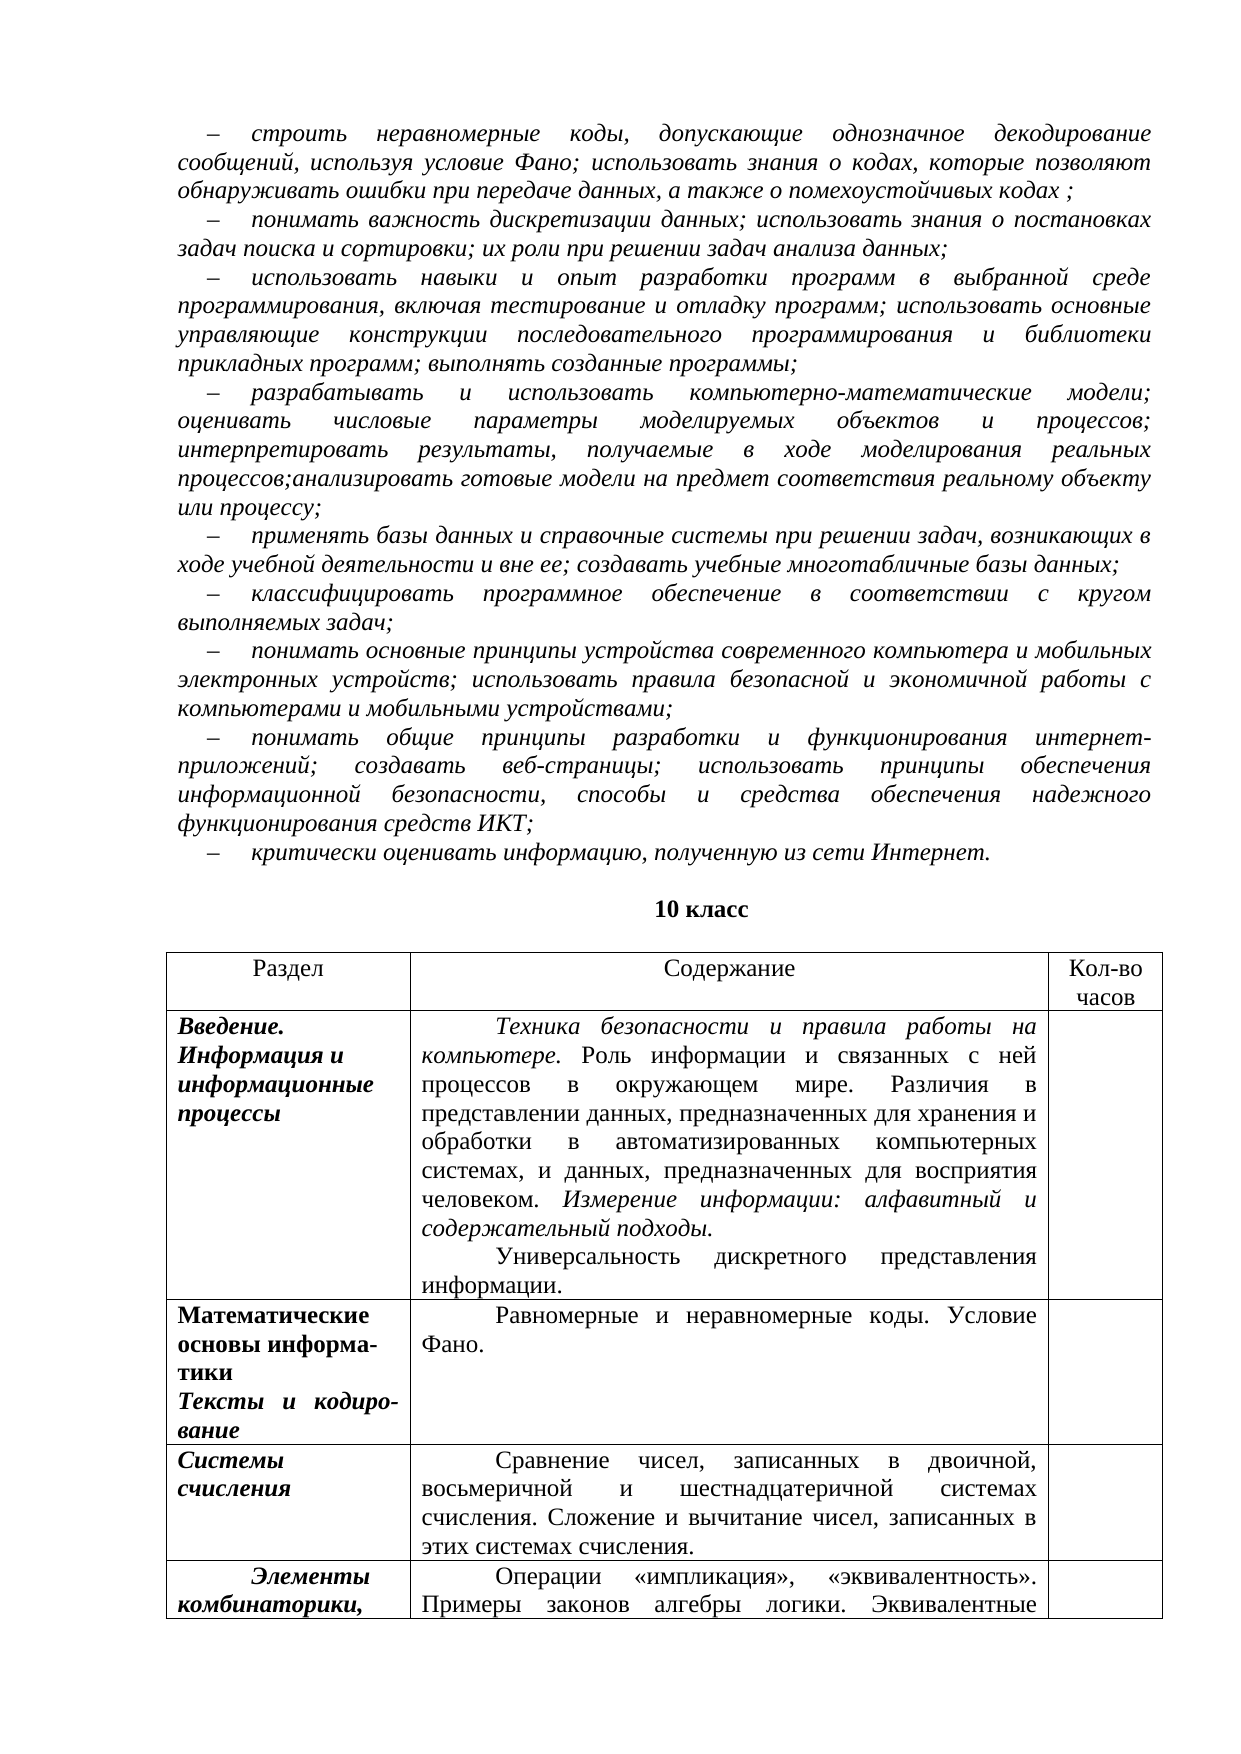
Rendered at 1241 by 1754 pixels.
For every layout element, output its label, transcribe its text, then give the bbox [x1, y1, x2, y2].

text разрабатывать и использовать компьютерно-математические модели; оценивать числовые параметры моделируемых объектов и процессов; интерпретировать результаты, получаемые в ходе моделирования реальных процессов;анализировать готовые модели на предмет соответствия реальному объекту или процессу; [177, 377, 1152, 521]
text классифицировать программное обеспечение в соответствии с кругом выполняемых задач; [177, 578, 1152, 636]
text 10 класс [177, 894, 1152, 923]
table_cell Математические основы информа-тики Тексты и кодиро-вание [167, 1300, 410, 1444]
table_header Раздел [167, 953, 410, 1010]
text критически оценивать информацию, полученную из сети Интернет. [177, 837, 1152, 866]
table_cell [1049, 1561, 1162, 1618]
text понимать основные принципы устройства современного компьютера и мобильных электронных устройств; использовать правила безопасной и экономичной работы с компьютерами и мобильными устройствами; [177, 636, 1152, 722]
table_cell [1049, 1011, 1162, 1299]
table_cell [167, 1561, 410, 1618]
table_cell Введение. Информация и информационные процессы [167, 1011, 410, 1299]
table_cell Равномерные и неравномерные коды. Условие Фано. [411, 1300, 1048, 1444]
table_cell Сравнение чисел, записанных в двоичной, восьмеричной и шестнадцатеричной системах счисления. Сложение и вычитание чисел, записанных в этих системах счисления. [411, 1445, 1048, 1560]
text применять базы данных и справочные системы при решении задач, возникающих в ходе учебной деятельности и вне ее; создавать учебные многотабличные базы данных; [177, 521, 1152, 578]
text строить неравномерные коды, допускающие однозначное декодирование сообщений, используя условие Фано; использовать знания о кодах, которые позволяют обнаруживать ошибки при передаче данных, а также о помехоустойчивых кодах ; [177, 118, 1152, 204]
table_cell Техника безопасности и правила работы на компьютере. Роль информации и связанных с ней процессов в окружающем мире. Различия в представлении данных, предназначенных для хранения и обработки в автоматизированных компьютерных системах, и данных, предназначенных для восприятия человеком. Измерение информации: алфавитный и содержательный подходы. Универсальность дискретного представления информации. [411, 1011, 1048, 1299]
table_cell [411, 1561, 1048, 1618]
table_cell [1049, 1445, 1162, 1560]
table_cell [1049, 1300, 1162, 1444]
text понимать важность дискретизации данных; использовать знания о постановках задач поиска и сортировки; их роли при решении задач анализа данных; [177, 204, 1152, 262]
table_header Содержание [411, 953, 1048, 1010]
table_cell Системы счисления [167, 1445, 410, 1560]
text понимать общие принципы разработки и функционирования интернет- приложений; создавать веб-страницы; использовать принципы обеспечения информационной безопасности, способы и средства обеспечения надежного функционирования средств ИКТ; [177, 722, 1152, 837]
text использовать навыки и опыт разработки программ в выбранной среде программирования, включая тестирование и отладку программ; использовать основные управляющие конструкции последовательного программирования и библиотеки прикладных программ; выполнять созданные программы; [177, 262, 1152, 377]
table_header Кол-во часов [1049, 953, 1162, 1010]
